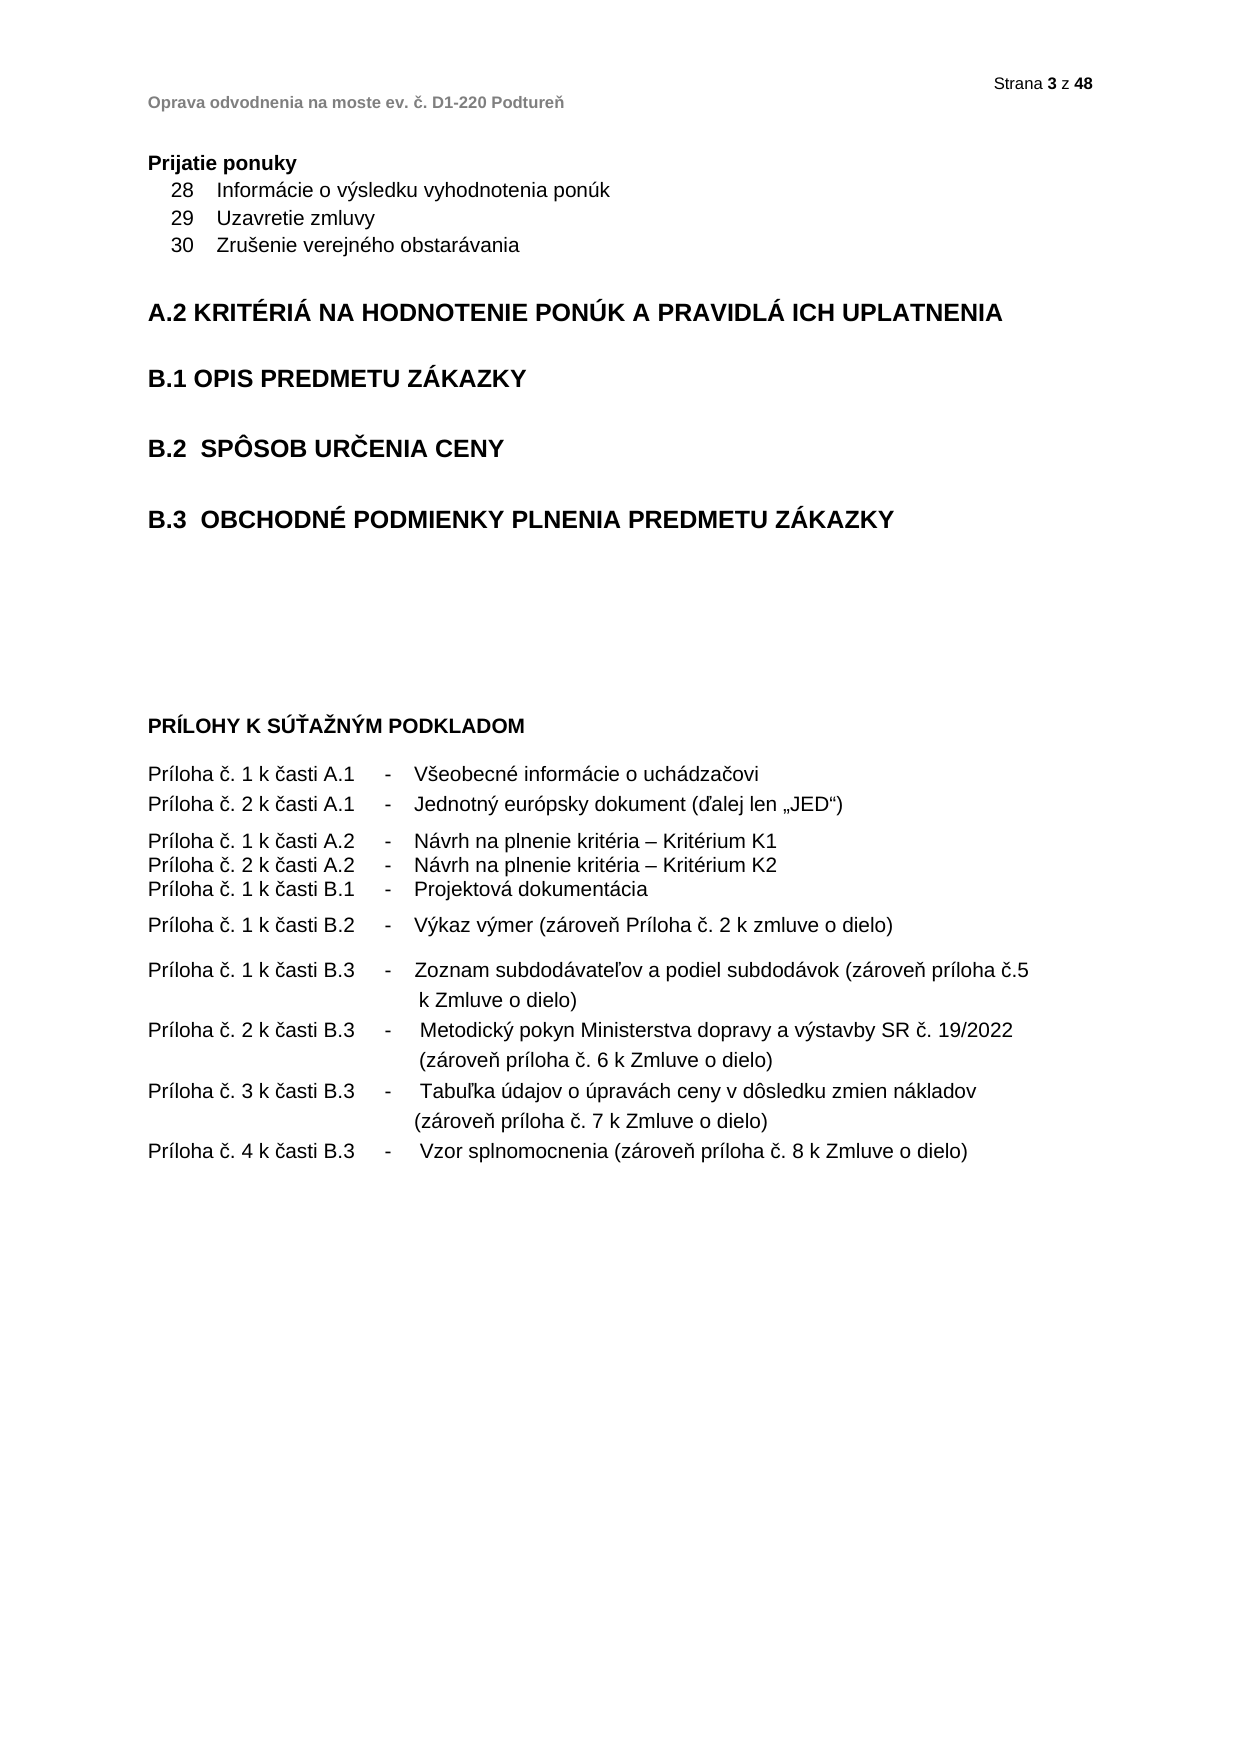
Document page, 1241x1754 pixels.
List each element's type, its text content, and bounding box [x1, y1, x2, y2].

text Príloha č. 2 k časti A.2 - Návrh na plnenie kritéria – Kritérium K2 [148, 852, 1093, 876]
text Príloha č. 1 k časti B.2 - Výkaz výmer (zároveň Príloha č. 2 k zmluve o dielo) [148, 913, 1093, 937]
text 29 Uzavretie zmluvy [171, 205, 1093, 229]
text A.2 Kritériá na hodnotenie ponúk a PRAVIDLÁ ich uplatnenia B.1 OPIS PREDMETU ZÁKAZKY [148, 298, 1093, 393]
text 28 Informácie o výsledku vyhodnotenia ponúk [171, 178, 1093, 202]
text Príloha č. 1 k časti A.1 - Všeobecné informácie o uchádzačovi [148, 762, 1093, 786]
text B.2 SPÔSOB URČENIA CENY [148, 434, 1093, 463]
text k Zmluve o dielo) [148, 988, 1093, 1012]
text Príloha č. 2 k časti B.3 - Metodický pokyn Ministerstva dopravy a výstavby SR č. 19/2022 [148, 1018, 1093, 1042]
text Príloha č. 4 k časti B.3 - Vzor splnomocnenia (zároveň príloha č. 8 k Zmluve o dielo) [148, 1139, 1093, 1163]
text Príloha č. 1 k časti A.2 - Návrh na plnenie kritéria – Kritérium K1 [148, 828, 1093, 852]
text (zároveň príloha č. 6 k Zmluve o dielo) [148, 1048, 1093, 1072]
text (zároveň príloha č. 7 k Zmluve o dielo) [148, 1109, 1093, 1133]
text B.3 OBCHODNÉ PODMIENKY plneNIA PREDMETU ZÁKAZKY [148, 505, 1093, 534]
text Príloha č. 3 k časti B.3 - Tabuľka údajov o úpravách ceny v dôsledku zmien nákladov [148, 1078, 1093, 1102]
text Príloha č. 1 k časti B.3 - Zoznam subdodávateľov a podiel subdodávok (zároveň príloha č.5 [148, 958, 1093, 982]
text 30 Zrušenie verejného obstarávania [171, 233, 1093, 257]
text PRÍLOHY K SÚŤAŽNÝM PODKLADOM [148, 714, 1093, 738]
text Prijatie ponuky [148, 150, 1093, 174]
text Príloha č. 1 k časti B.1 - Projektová dokumentácia [148, 876, 1093, 900]
text Príloha č. 2 k časti A.1 - Jednotný európsky dokument (ďalej len „JED“) [148, 792, 1093, 816]
